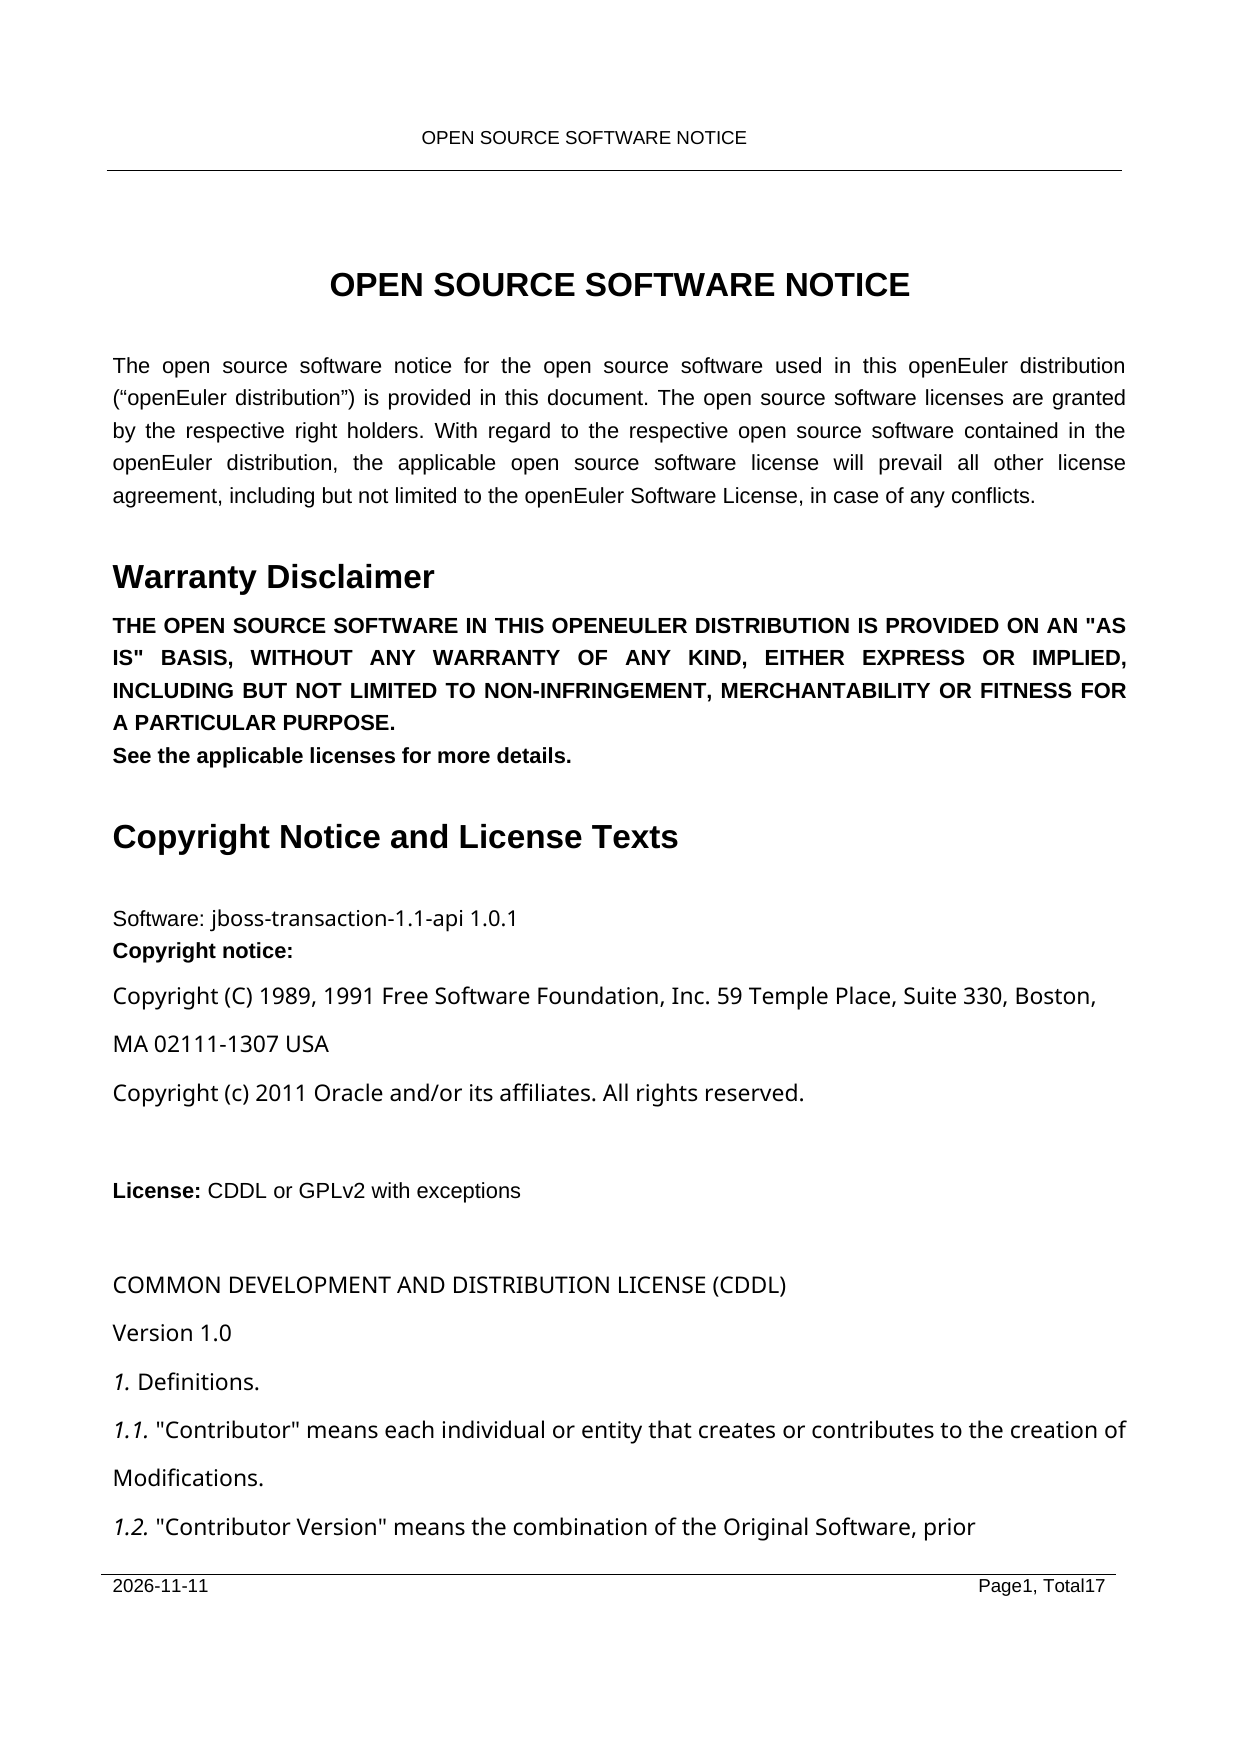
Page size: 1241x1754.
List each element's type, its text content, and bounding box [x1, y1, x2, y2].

text COMMON DEVELOPMENT AND DISTRIBUTION LICENSE (CDDL) Version 1.0 [112, 1219, 1128, 1349]
text Copyright (C) 1989, 1991 Free Software Foundation, Inc. 59 Temple Place, Suite 330, Boston, MA 02111-1307 USA Copyright (c) 2011 Oracle and/or its affiliates. All rights reserved. [112, 979, 1128, 1158]
text License: CDDL or GPLv2 with exceptions [112, 1174, 1128, 1207]
text The open source software notice for the open source software used in this openEuler distribution (“openEuler distribution”) is provided in this document. The open source software licenses are granted by the respective right holders. With regard to the respective open source software contained in the openEuler distribution, the applicable open source software license will prevail all other license agreement, including but not limited to the openEuler Software License, in case of any conflicts. [112, 349, 1128, 511]
text Copyright notice: [112, 934, 1128, 966]
text Software: jboss-transaction-1.1-api 1.0.1 [112, 901, 1128, 934]
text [112, 1510, 1128, 1542]
text 1.1. "Contributor" means each individual or entity that creates or contributes to the creation of Modifications. [112, 1413, 1128, 1494]
text OPEN SOURCE SOFTWARE NOTICE [112, 251, 1128, 316]
text Warranty Disclaimer [112, 544, 1128, 609]
text Copyright Notice and License Texts [112, 804, 1128, 869]
text 1. Definitions. [112, 1365, 1128, 1397]
text THE OPEN SOURCE SOFTWARE IN THIS OPENEULER DISTRIBUTION IS PROVIDED ON AN "AS IS" BASIS, WITHOUT ANY WARRANTY OF ANY KIND, EITHER EXPRESS OR IMPLIED, INCLUDING BUT NOT LIMITED TO NON-INFRINGEMENT, MERCHANTABILITY OR FITNESS FOR A PARTICULAR PURPOSE. See the applicable licenses for more details. [112, 609, 1128, 771]
